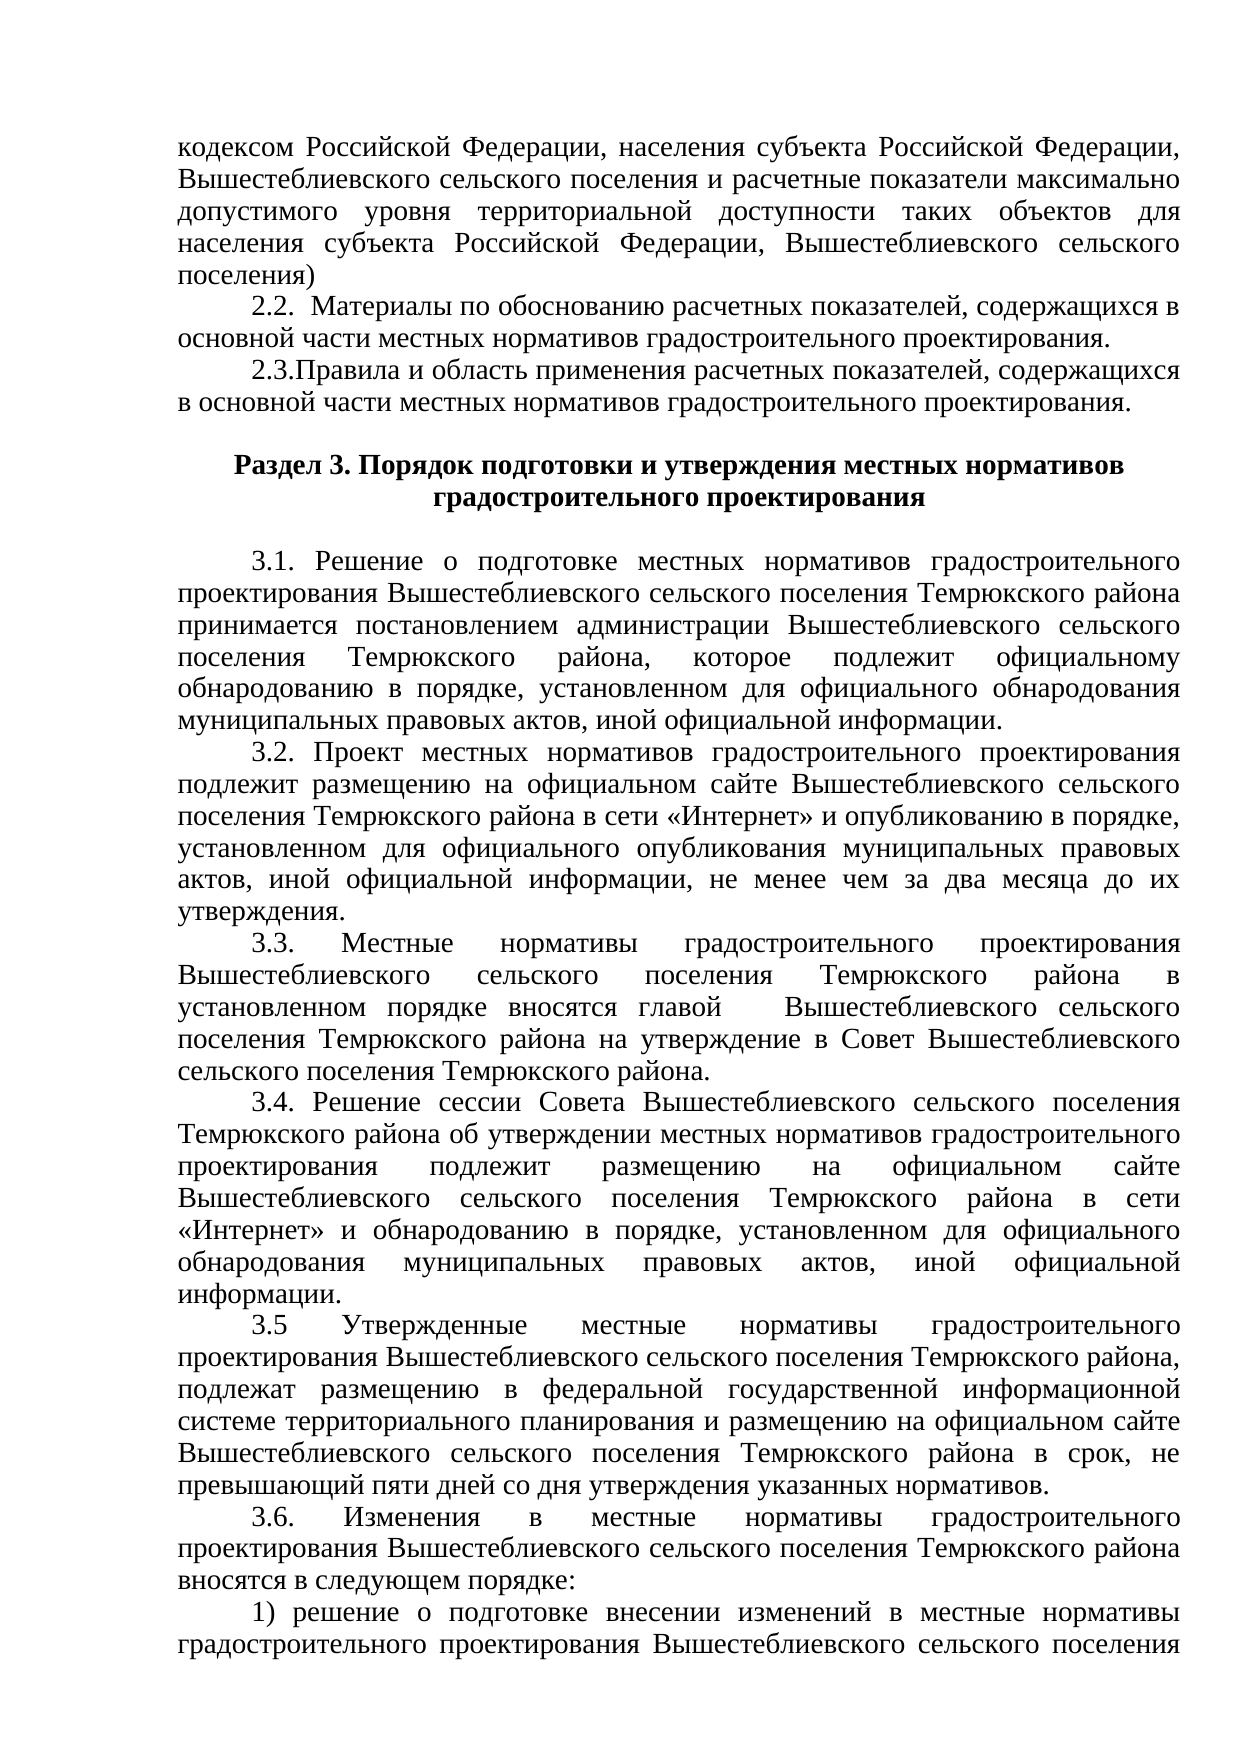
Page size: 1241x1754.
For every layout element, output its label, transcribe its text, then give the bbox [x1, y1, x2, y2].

text 2.2. Материалы по обоснованию расчетных показателей, содержащихся в основной части местных нормативов градостроительного проектирования. [177, 290, 1181, 354]
text 3.3. Местные нормативы градостроительного проектирования Вышестеблиевского сельского поселения Темрюкского района в установленном порядке вносятся главой Вышестеблиевского сельского поселения Темрюкского района на утверждение в Совет Вышестеблиевского сельского поселения Темрюкского района. [177, 927, 1181, 1086]
text 3.4. Решение сессии Совета Вышестеблиевского сельского поселения Темрюкского района об утверждении местных нормативов градостроительного проектирования подлежит размещению на официальном сайте Вышестеблиевского сельского поселения Темрюкского района в сети «Интернет» и обнародованию в порядке, установленном для официального обнародования муниципальных правовых актов, иной официальной информации. [177, 1086, 1181, 1309]
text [177, 1596, 1181, 1660]
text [177, 131, 1181, 290]
text 3.5 Утвержденные местные нормативы градостроительного проектирования Вышестеблиевского сельского поселения Темрюкского района, подлежат размещению в федеральной государственной информационной системе территориального планирования и размещению на официальном сайте Вышестеблиевского сельского поселения Темрюкского района в срок, не превышающий пяти дней со дня утверждения указанных нормативов. [177, 1309, 1181, 1501]
text 3.1. Решение о подготовке местных нормативов градостроительного проектирования Вышестеблиевского сельского поселения Темрюкского района принимается постановлением администрации Вышестеблиевского сельского поселения Темрюкского района, которое подлежит официальному обнародованию в порядке, установленном для официального обнародования муниципальных правовых актов, иной официальной информации. [177, 545, 1181, 736]
text Раздел 3. Порядок подготовки и утверждения местных нормативов градостроительного проектирования [177, 449, 1181, 513]
text 3.2. Проект местных нормативов градостроительного проектирования подлежит размещению на официальном сайте Вышестеблиевского сельского поселения Темрюкского района в сети «Интернет» и опубликованию в порядке, установленном для официального опубликования муниципальных правовых актов, иной официальной информации, не менее чем за два месяца до их утверждения. [177, 736, 1181, 927]
text 2.3.Правила и область применения расчетных показателей, содержащихся в основной части местных нормативов градостроительного проектирования. [177, 354, 1181, 418]
text 3.6. Изменения в местные нормативы градостроительного проектирования Вышестеблиевского сельского поселения Темрюкского района вносятся в следующем порядке: [177, 1501, 1181, 1596]
